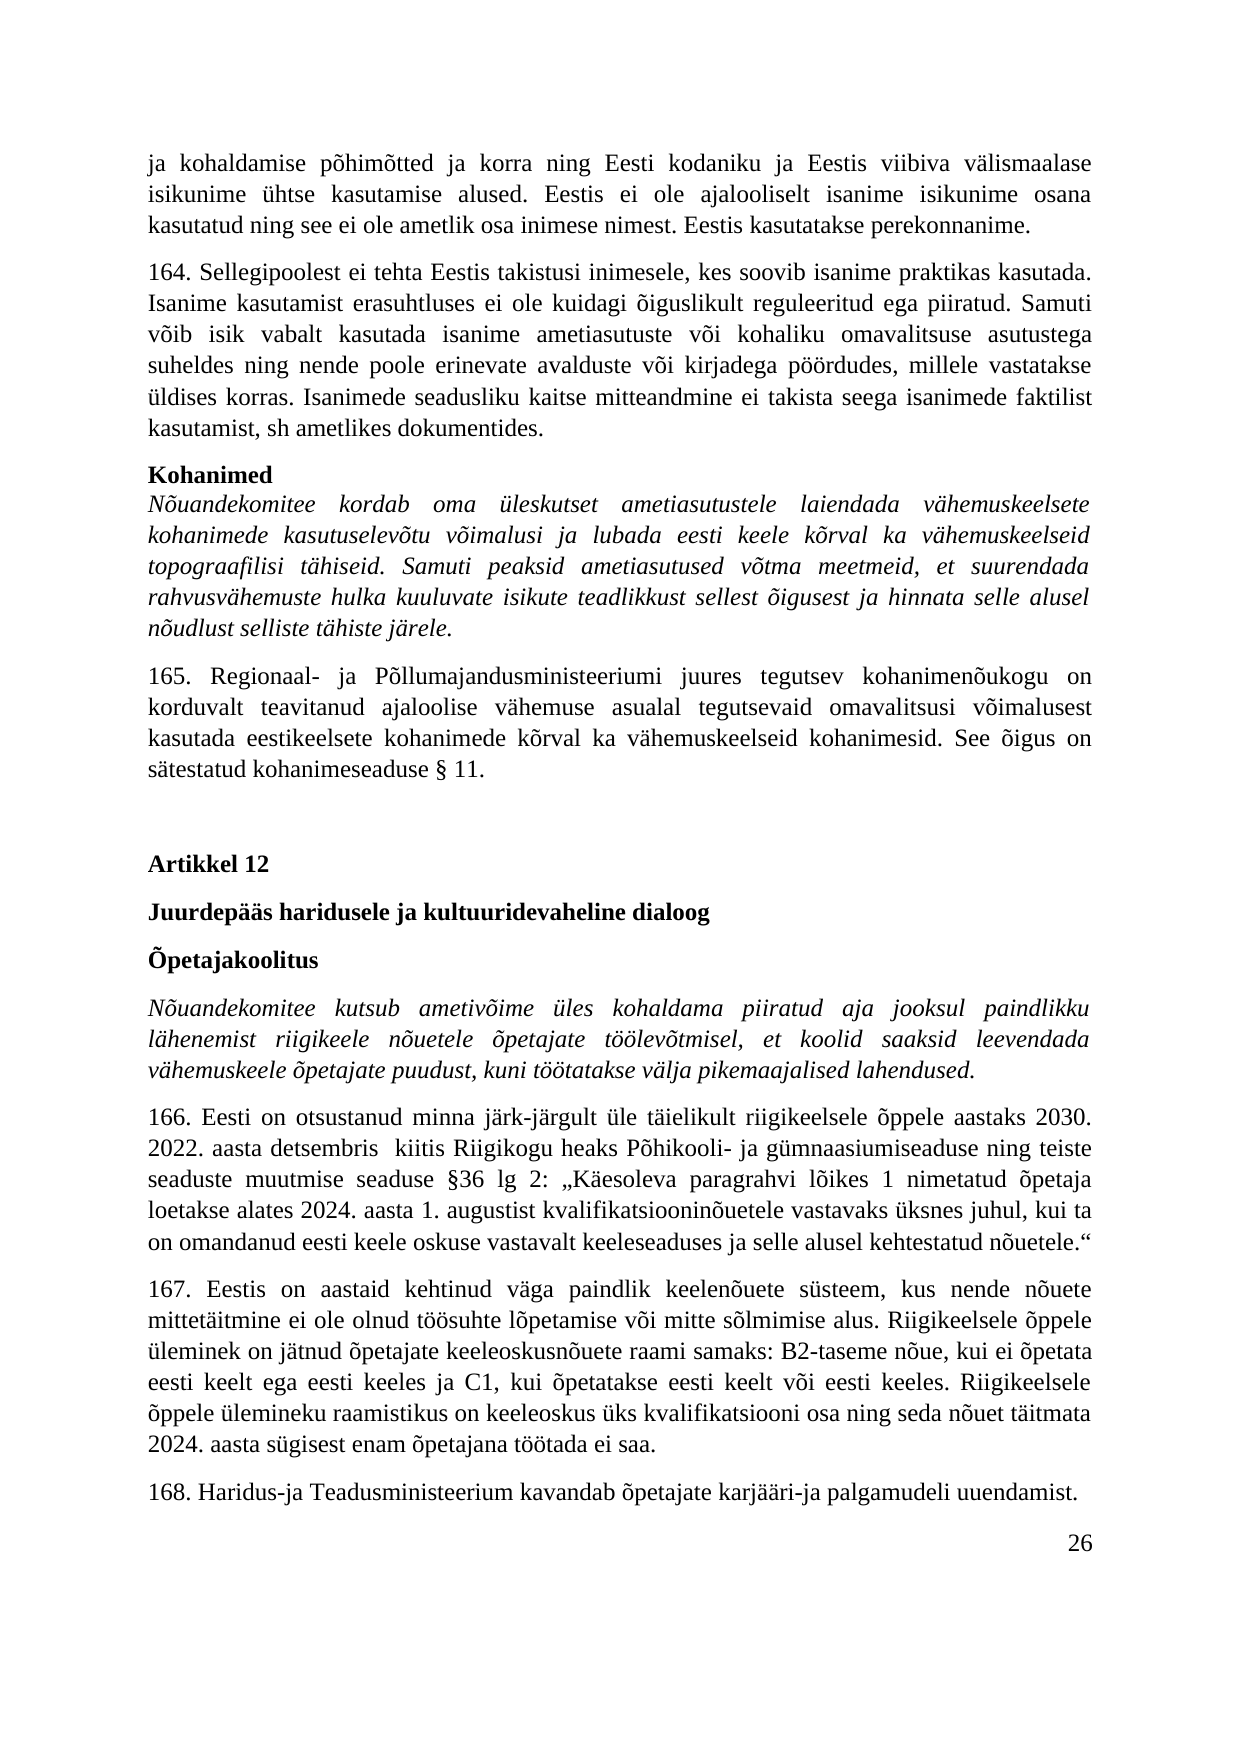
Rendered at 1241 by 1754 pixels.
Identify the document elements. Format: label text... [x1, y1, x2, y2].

text Nõuandekomitee kutsub ametivõime üles kohaldama piiratud aja jooksul paindlikku lähenemist riigikeele nõuetele õpetajate töölevõtmisel, et koolid saaksid leevendada vähemuskeele õpetajate puudust, kuni töötatakse välja pikemaajalised lahendused. [148, 993, 1093, 1083]
text 168. Haridus-ja Teadusministeerium kavandab õpetajate karjääri-ja palgamudeli uuendamist. [148, 1477, 1093, 1506]
text Artikkel 12 [148, 849, 1093, 878]
text Juurdepääs haridusele ja kultuuridevaheline dialoog [148, 897, 1093, 926]
text Kohanimed [148, 460, 1093, 489]
text 167. Eestis on aastaid kehtinud väga paindlik keelenõuete süsteem, kus nende nõuete mittetäitmine ei ole olnud töösuhte lõpetamise või mitte sõlmimise alus. Riigikeelsele õppele üleminek on jätnud õpetajate keeleoskusnõuete raami samaks: B2-taseme nõue, kui ei õpetata eesti keelt ega eesti keeles ja C1, kui õpetatakse eesti keelt või eesti keeles. Riigikeelsele õppele ülemineku raamistikus on keeleoskus üks kvalifikatsiooni osa ning seda nõuet täitmata 2024. aasta sügisest enam õpetajana töötada ei saa. [148, 1274, 1093, 1458]
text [148, 148, 1093, 238]
text 166. Eesti on otsustanud minna järk-järgult üle täielikult riigikeelsele õppele aastaks 2030. 2022. aasta detsembris kiitis Riigikogu heaks Põhikooli- ja gümnaasiumiseaduse ning teiste seaduste muutmise seaduse §36 lg 2: „Käesoleva paragrahvi lõikes 1 nimetatud õpetaja loetakse alates 2024. aasta 1. augustist kvalifikatsiooninõuetele vastavaks üksnes juhul, kui ta on omandanud eesti keele oskuse vastavalt keeleseaduses ja selle alusel kehtestatud nõuetele.“ [148, 1102, 1093, 1255]
text Nõuandekomitee kordab oma üleskutset ametiasutustele laiendada vähemuskeelsete kohanimede kasutuselevõtu võimalusi ja lubada eesti keele kõrval ka vähemuskeelseid topograafilisi tähiseid. Samuti peaksid ametiasutused võtma meetmeid, et suurendada rahvusvähemuste hulka kuuluvate isikute teadlikkust sellest õigusest ja hinnata selle alusel nõudlust selliste tähiste järele. [148, 489, 1093, 642]
text 164. Sellegipoolest ei tehta Eestis takistusi inimesele, kes soovib isanime praktikas kasutada. Isanime kasutamist erasuhtluses ei ole kuidagi õiguslikult reguleeritud ega piiratud. Samuti võib isik vabalt kasutada isanime ametiasutuste või kohaliku omavalitsuse asutustega suheldes ning nende poole erinevate avalduste või kirjadega pöördudes, millele vastatakse üldises korras. Isanimede seadusliku kaitse mitteandmine ei takista seega isanimede faktilist kasutamist, sh ametlikes dokumentides. [148, 257, 1093, 441]
text 165. Regionaal- ja Põllumajandusministeeriumi juures tegutsev kohanimenõukogu on korduvalt teavitanud ajaloolise vähemuse asualal tegutsevaid omavalitsusi võimalusest kasutada eestikeelsete kohanimede kõrval ka vähemuskeelseid kohanimesid. See õigus on sätestatud kohanimeseaduse § 11. [148, 661, 1093, 783]
text Õpetajakoolitus [148, 945, 1093, 974]
